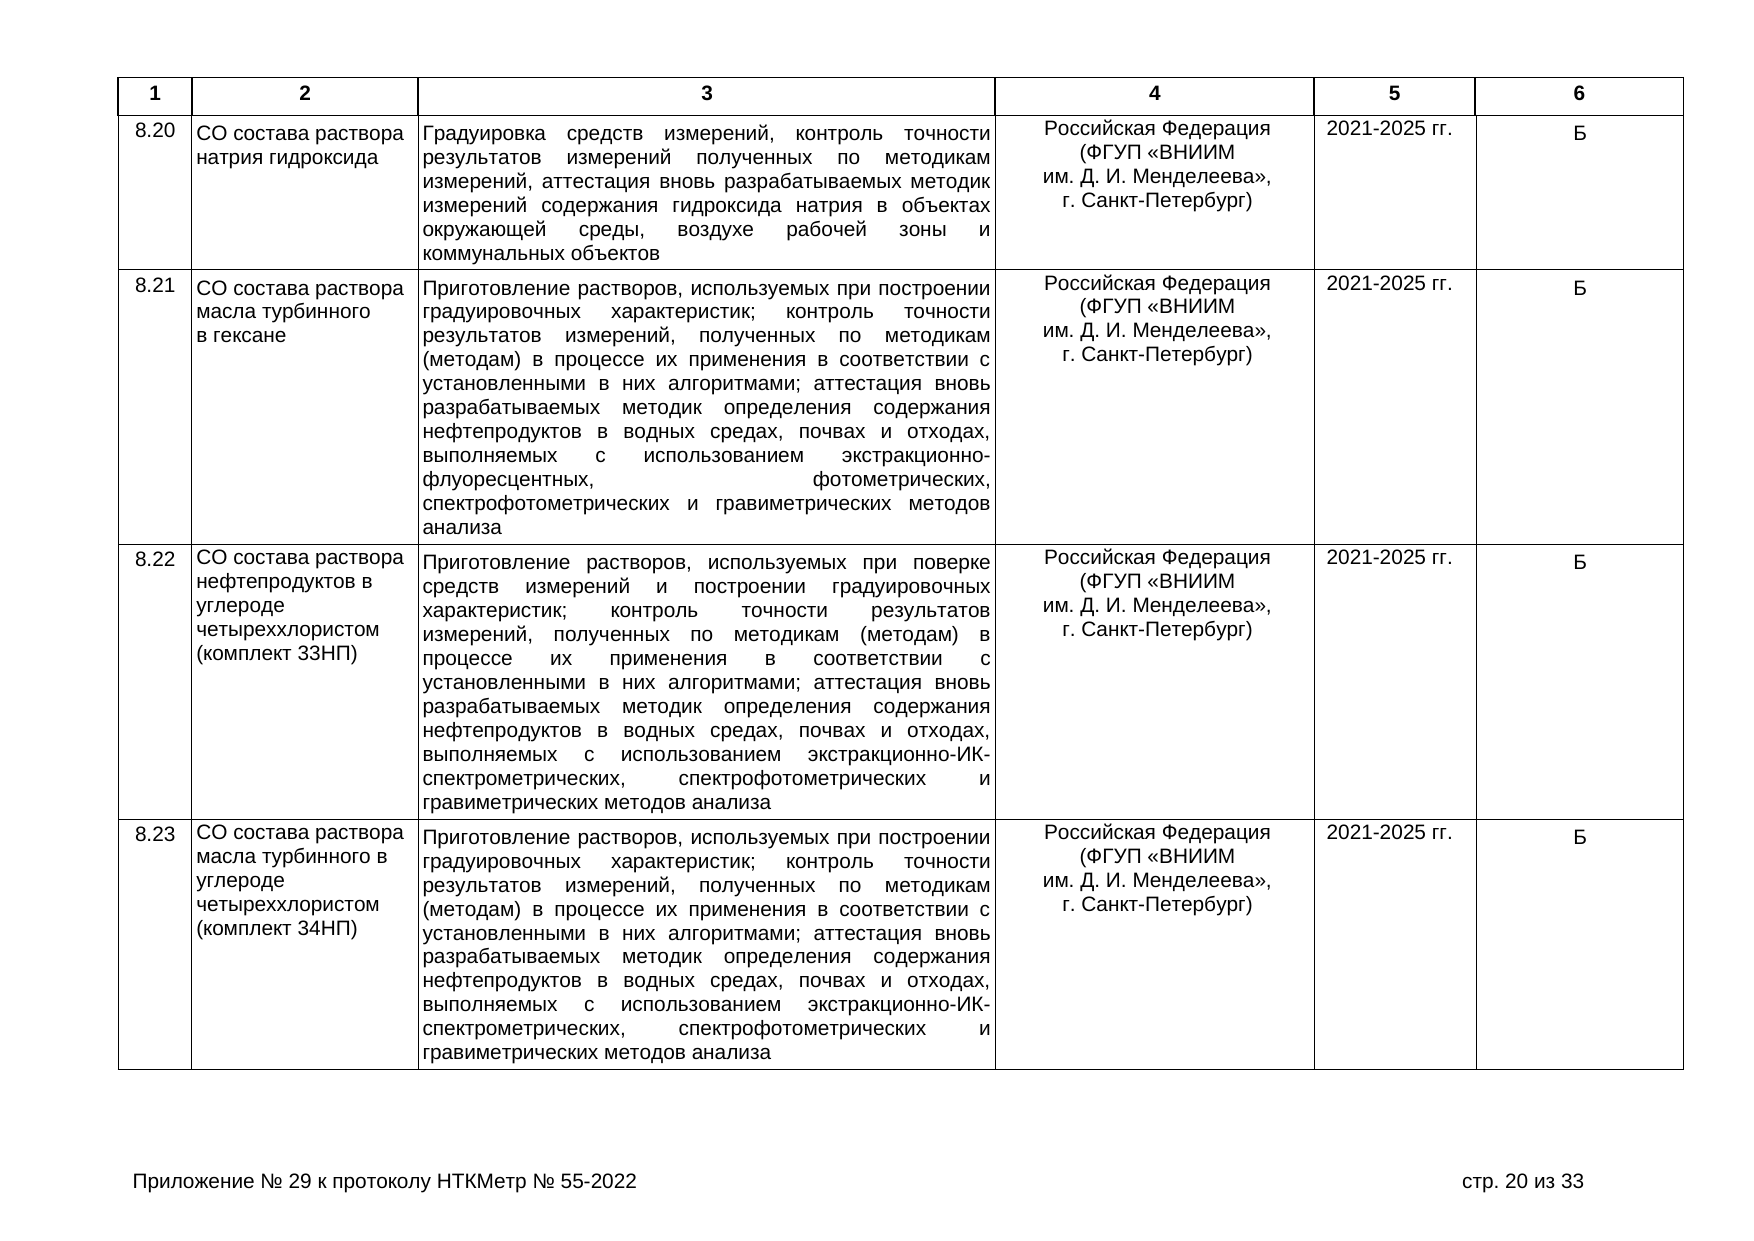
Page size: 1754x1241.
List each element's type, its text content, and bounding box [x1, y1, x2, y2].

table_cell СО состава раствора нефтепродуктов в углероде четыреххлористом (комплект 33НП) [192, 545, 418, 818]
table_cell 8.21 [119, 270, 191, 544]
table_cell Приготовление растворов, используемых при поверке средств измерений и построении градуировочных характеристик; контроль точности результатов измерений, полученных по методикам (методам) в процессе их применения в соответствии с установленными в них алгоритмами; аттестация вновь разрабатываемых методик определения содержания нефтепродуктов в водных средах, почвах и отходах, выполняемых с использованием экстракционно-ИК-спектрометрических, спектрофотометрических и гравиметрических методов анализа [419, 545, 995, 818]
table_header 2 [193, 78, 417, 114]
table_cell Российская Федерация (ФГУП «ВНИИМ им. Д. И. Менделеева», г. Санкт-Петербург) [996, 545, 1314, 818]
table_header 4 [996, 78, 1313, 114]
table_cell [996, 820, 1314, 1069]
table_cell Российская Федерация (ФГУП «ВНИИМ им. Д. И. Менделеева», г. Санкт-Петербург) [996, 270, 1314, 544]
table_cell 8.23 [119, 820, 191, 1069]
table_cell 2021-2025 гг. [1315, 116, 1476, 269]
table_header 6 [1476, 78, 1683, 114]
table_cell Б [1477, 820, 1683, 1069]
table_header 3 [419, 78, 994, 114]
table_cell Градуировка средств измерений, контроль точности результатов измерений полученных по методикам измерений, аттестация вновь разрабатываемых методик измерений содержания гидроксида натрия в объектах окружающей среды, воздухе рабочей зоны и коммунальных объектов [419, 116, 995, 269]
table_cell 2021-2025 гг. [1315, 545, 1476, 818]
table_cell Приготовление растворов, используемых при построении градуировочных характеристик; контроль точности результатов измерений, полученных по методикам (методам) в процессе их применения в соответствии с установленными в них алгоритмами; аттестация вновь разрабатываемых методик определения содержания нефтепродуктов в водных средах, почвах и отходах, выполняемых с использованием экстракционно-флуоресцентных, фотометрических, спектрофотометрических и гравиметрических методов анализа [419, 270, 995, 544]
table_cell 8.22 [119, 545, 191, 818]
table_cell 2021-2025 гг. [1315, 820, 1476, 1069]
table_cell СО состава раствора натрия гидроксида [192, 116, 418, 269]
table_cell 2021-2025 гг. [1315, 270, 1476, 544]
table_header 5 [1315, 78, 1474, 114]
table_cell СО состава раствора масла турбинного в углероде четыреххлористом (комплект 34НП) [192, 820, 418, 1069]
table_cell Б [1477, 116, 1683, 269]
table_cell 8.20 [119, 116, 191, 269]
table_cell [996, 116, 1314, 269]
table_cell Приготовление растворов, используемых при построении градуировочных характеристик; контроль точности результатов измерений, полученных по методикам (методам) в процессе их применения в соответствии с установленными в них алгоритмами; аттестация вновь разрабатываемых методик определения содержания нефтепродуктов в водных средах, почвах и отходах, выполняемых с использованием экстракционно-ИК-спектрометрических, спектрофотометрических и гравиметрических методов анализа [419, 820, 995, 1069]
table_cell СО состава раствора масла турбинного в гексане [192, 270, 418, 544]
table_header 1 [119, 78, 191, 114]
table_cell Б [1477, 270, 1683, 544]
table_cell Б [1477, 545, 1683, 818]
